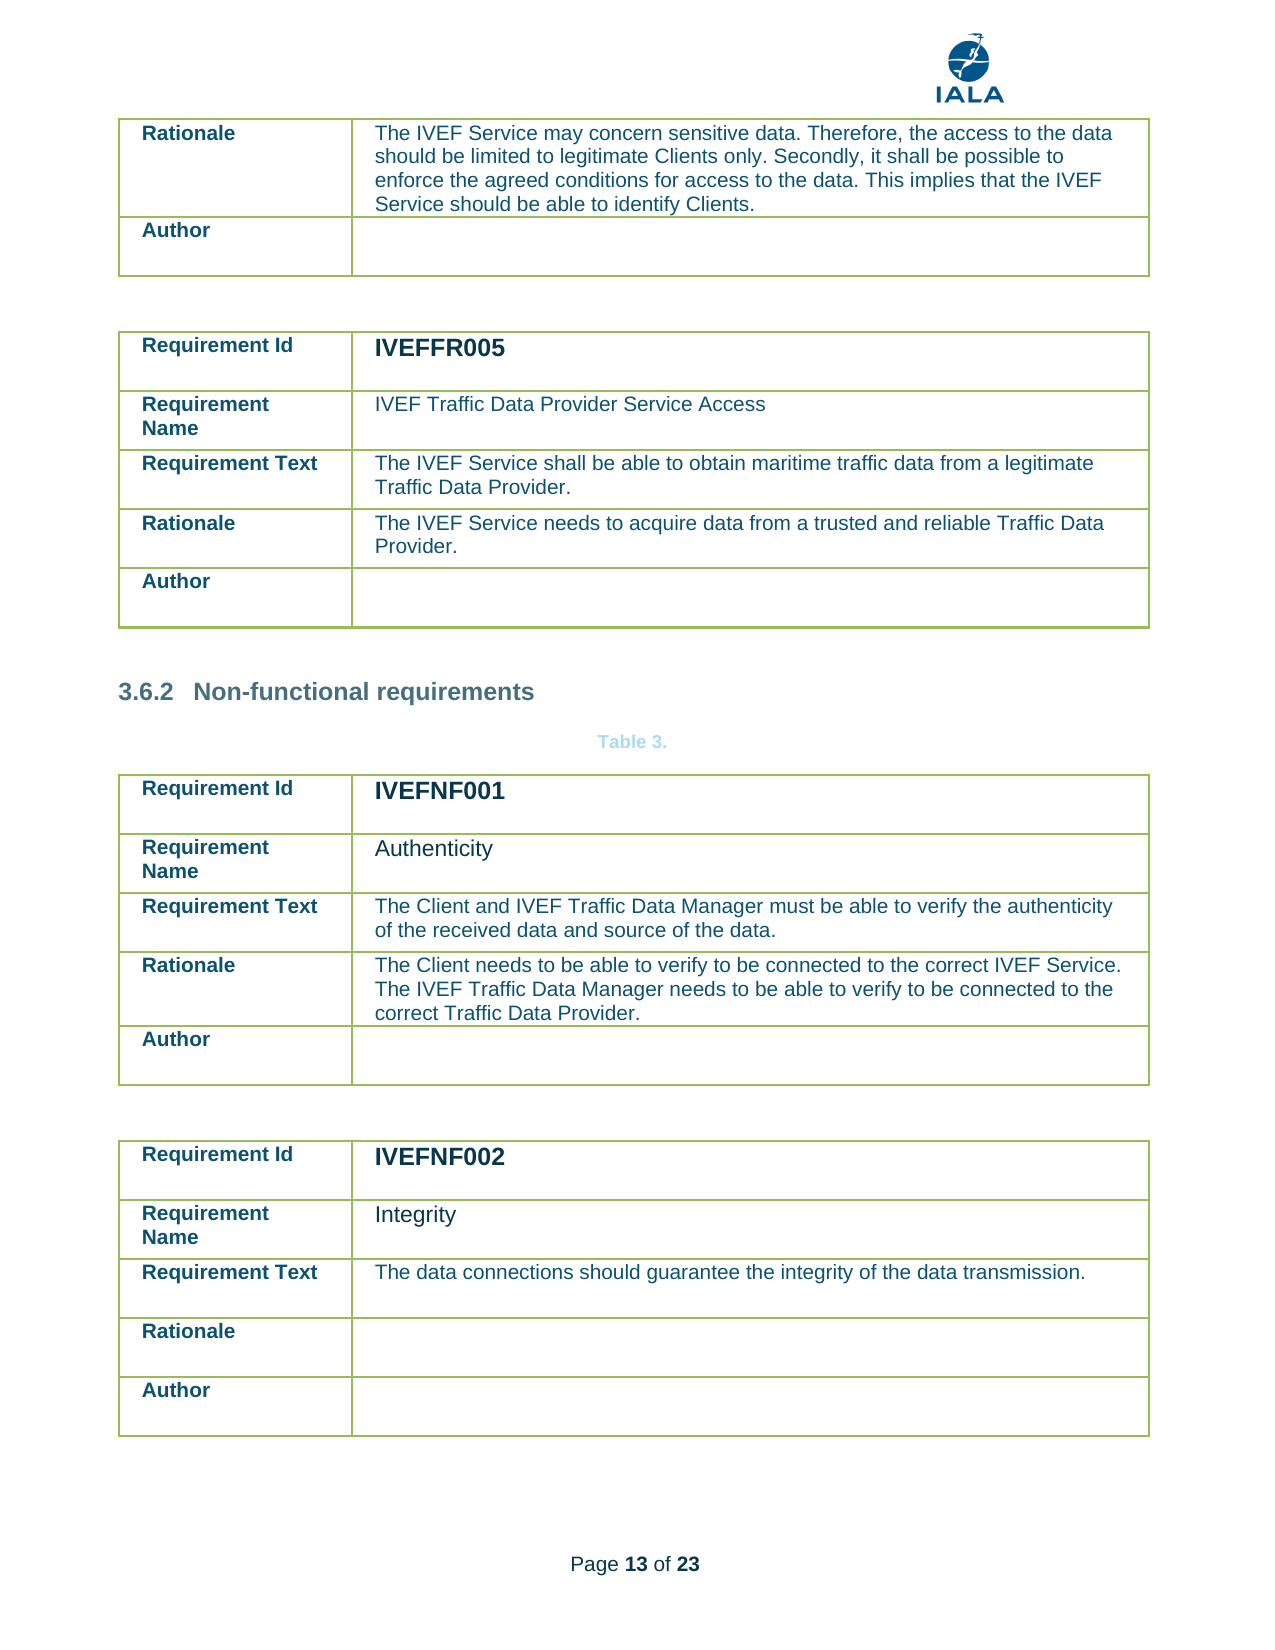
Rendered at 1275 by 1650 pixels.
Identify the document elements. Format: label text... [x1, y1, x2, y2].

table_cell Authenticity [353, 835, 1148, 892]
table_header Requirement Id [120, 776, 351, 833]
subtitle Non-functional requirements [118, 677, 1152, 706]
table_cell Requirement Text [120, 451, 351, 508]
table_cell Rationale [120, 1319, 351, 1376]
table_cell The Client needs to be able to verify to be connected to the correct IVEF Service. The IVEF Traffic Data Manager needs to be able to verify to be connected to the correct Traffic Data Provider. [353, 953, 1148, 1025]
table_cell IVEF Traffic Data Provider Service Access [353, 392, 1148, 449]
table_header IVEFNF002 [353, 1142, 1148, 1199]
table_cell Requirement Name [120, 392, 351, 449]
table_cell Author [120, 218, 351, 275]
table_cell The IVEF Service needs to acquire data from a trusted and reliable Traffic Data Provider. [353, 510, 1148, 567]
table_cell [353, 1378, 1148, 1435]
table_cell [353, 569, 1148, 626]
table_cell Author [120, 1378, 351, 1435]
table_header IVEFNF001 [353, 776, 1148, 833]
table_cell Requirement Text [120, 1260, 351, 1317]
table_header Requirement Id [120, 333, 351, 390]
table_cell Rationale [120, 953, 351, 1025]
table_cell The data connections should guarantee the integrity of the data transmission. [353, 1260, 1148, 1317]
table_cell Author [120, 569, 351, 626]
table_cell Integrity [353, 1201, 1148, 1258]
table_cell The Client and IVEF Traffic Data Manager must be able to verify the authenticity of the received data and source of the data. [353, 894, 1148, 951]
table_cell [353, 1027, 1148, 1084]
table_header IVEFFR005 [353, 333, 1148, 390]
picture [921, 25, 1016, 118]
table_cell Author [120, 1027, 351, 1084]
table_header Requirement Id [120, 1142, 351, 1199]
table_cell The IVEF Service shall be able to obtain maritime traffic data from a legitimate Traffic Data Provider. [353, 451, 1148, 508]
table_cell Requirement Name [120, 835, 351, 892]
table_cell [353, 1319, 1148, 1376]
table_cell The IVEF Service may concern sensitive data. Therefore, the access to the data should be limited to legitimate Clients only. Secondly, it shall be possible to enforce the agreed conditions for access to the data. This implies that the IVEF Service should be able to identify Clients. [353, 120, 1148, 216]
table_cell [353, 218, 1148, 275]
table_cell Rationale [120, 510, 351, 567]
table_cell Requirement Text [120, 894, 351, 951]
table_cell Requirement Name [120, 1201, 351, 1258]
table_cell Rationale [120, 120, 351, 216]
